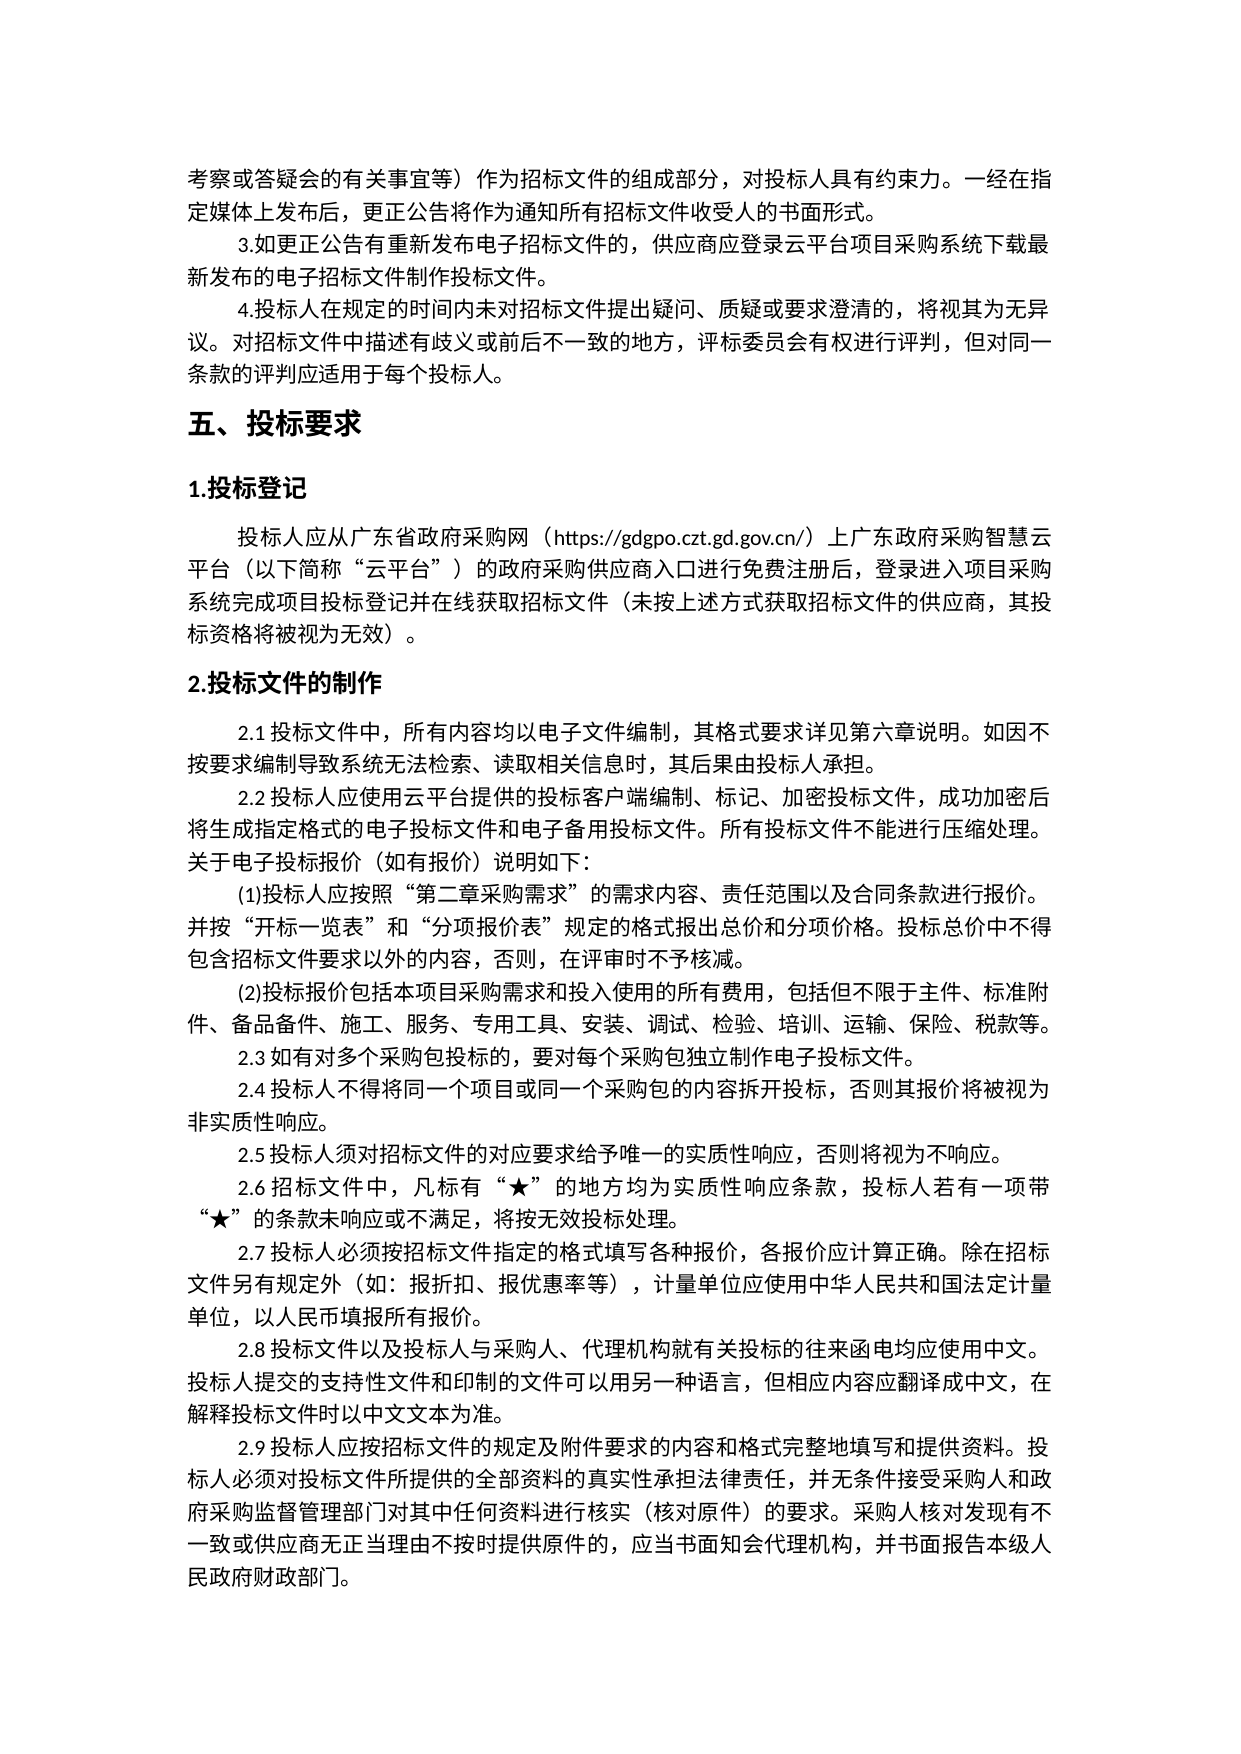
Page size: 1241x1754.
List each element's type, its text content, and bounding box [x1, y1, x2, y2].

text 3.如更正公告有重新发布电子招标文件的，供应商应登录云平台项目采购系统下载最新发布的电子招标文件制作投标文件。 [187, 227, 1053, 292]
text 1.投标登记 [187, 454, 1053, 519]
text (1)投标人应按照“第二章采购需求”的需求内容、责任范围以及合同条款进行报价。并按“开标一览表”和“分项报价表”规定的格式报出总价和分项价格。投标总价中不得包含招标文件要求以外的内容，否则，在评审时不予核减。 [187, 877, 1053, 974]
text 2.4投标人不得将同一个项目或同一个采购包的内容拆开投标，否则其报价将被视为非实质性响应。 [187, 1072, 1053, 1137]
text 2.5投标人须对招标文件的对应要求给予唯一的实质性响应，否则将视为不响应。 [187, 1137, 1053, 1169]
text 2.9投标人应按招标文件的规定及附件要求的内容和格式完整地填写和提供资料。投标人必须对投标文件所提供的全部资料的真实性承担法律责任，并无条件接受采购人和政府采购监督管理部门对其中任何资料进行核实（核对原件）的要求。采购人核对发现有不一致或供应商无正当理由不按时提供原件的，应当书面知会代理机构，并书面报告本级人民政府财政部门。 [187, 1429, 1053, 1592]
text (2)投标报价包括本项目采购需求和投入使用的所有费用，包括但不限于主件、标准附件、备品备件、施工、服务、专用工具、安装、调试、检验、培训、运输、保险、税款等。 [187, 974, 1053, 1039]
text 五、投标要求 [187, 389, 1053, 454]
text 2.投标文件的制作 [187, 649, 1053, 714]
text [187, 162, 1053, 227]
text 2.3 如有对多个采购包投标的，要对每个采购包独立制作电子投标文件。 [187, 1039, 1053, 1072]
text 2.1投标文件中，所有内容均以电子文件编制，其格式要求详见第六章说明。如因不按要求编制导致系统无法检索、读取相关信息时，其后果由投标人承担。 [187, 714, 1053, 779]
text 2.7投标人必须按招标文件指定的格式填写各种报价，各报价应计算正确。除在招标文件另有规定外（如：报折扣、报优惠率等），计量单位应使用中华人民共和国法定计量单位，以人民币填报所有报价。 [187, 1234, 1053, 1332]
text 4.投标人在规定的时间内未对招标文件提出疑问、质疑或要求澄清的，将视其为无异议。对招标文件中描述有歧义或前后不一致的地方，评标委员会有权进行评判，但对同一条款的评判应适用于每个投标人。 [187, 292, 1053, 389]
text 2.2投标人应使用云平台提供的投标客户端编制、标记、加密投标文件，成功加密后将生成指定格式的电子投标文件和电子备用投标文件。所有投标文件不能进行压缩处理。关于电子投标报价（如有报价）说明如下： [187, 779, 1053, 877]
text 2.8投标文件以及投标人与采购人、代理机构就有关投标的往来函电均应使用中文。投标人提交的支持性文件和印制的文件可以用另一种语言，但相应内容应翻译成中文，在解释投标文件时以中文文本为准。 [187, 1332, 1053, 1429]
text 投标人应从广东省政府采购网（https://gdgpo.czt.gd.gov.cn/）上广东政府采购智慧云平台（以下简称“云平台”）的政府采购供应商入口进行免费注册后，登录进入项目采购系统完成项目投标登记并在线获取招标文件（未按上述方式获取招标文件的供应商，其投标资格将被视为无效）。 [187, 519, 1053, 649]
text 2.6招标文件中，凡标有“★”的地方均为实质性响应条款，投标人若有一项带“★”的条款未响应或不满足，将按无效投标处理。 [187, 1169, 1053, 1234]
